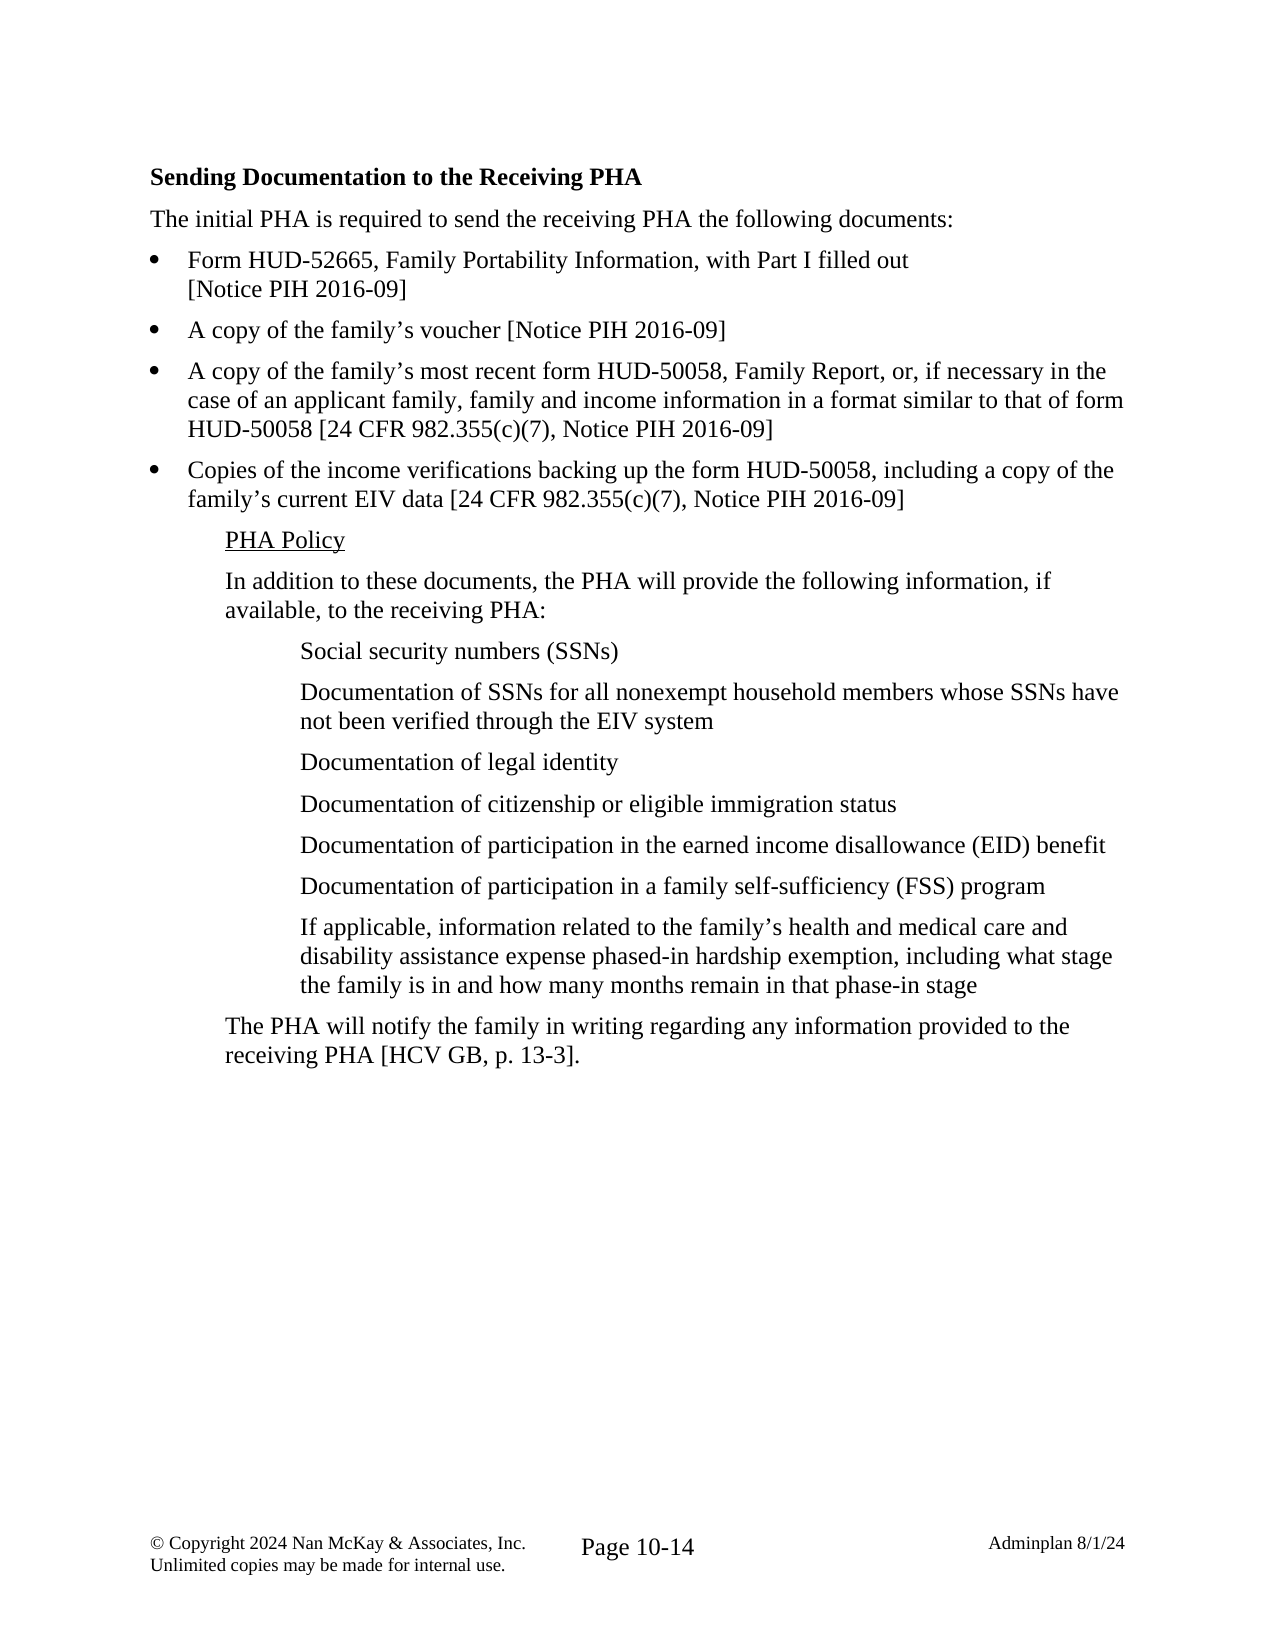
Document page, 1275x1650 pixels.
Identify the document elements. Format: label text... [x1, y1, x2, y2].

text PHA Policy [225, 525, 1125, 554]
text The initial PHA is required to send the receiving PHA the following documents: [150, 204, 1125, 232]
list If applicable, information related to the family’s health and medical care and disability assistance expense phased-in hardship exemption, including what stage the family is in and how many months remain in that phase-in stage [300, 912, 1125, 999]
list A copy of the family’s most recent form HUD-50058, Family Report, or, if necessary in the case of an applicant family, family and income information in a format similar to that of form HUD-50058 [24 CFR 982.355(c)(7), Notice PIH 2016-09] [150, 356, 1125, 442]
list Documentation of participation in a family self-sufficiency (FSS) program [300, 871, 1125, 900]
list Form HUD-52665, Family Portability Information, with Part I filled out [Notice PIH 2016-09] [150, 245, 1125, 302]
list Copies of the income verifications backing up the form HUD-50058, including a copy of the family’s current EIV data [24 CFR 982.355(c)(7), Notice PIH 2016-09] [150, 455, 1125, 512]
list Social security numbers (SSNs) [300, 636, 1125, 665]
list Documentation of legal identity [300, 747, 1125, 776]
list Documentation of SSNs for all nonexempt household members whose SSNs have not been verified through the EIV system [300, 677, 1125, 735]
text Sending Documentation to the Receiving PHA [150, 162, 1125, 191]
list A copy of the family’s voucher [Notice PIH 2016-09] [150, 315, 1125, 344]
list Documentation of participation in the earned income disallowance (EID) benefit [300, 830, 1125, 859]
list Documentation of citizenship or eligible immigration status [300, 789, 1125, 817]
text In addition to these documents, the PHA will provide the following information, if available, to the receiving PHA: [225, 566, 1125, 624]
text The PHA will notify the family in writing regarding any information provided to the receiving PHA [HCV GB, p. 13-3]. [225, 1011, 1125, 1069]
